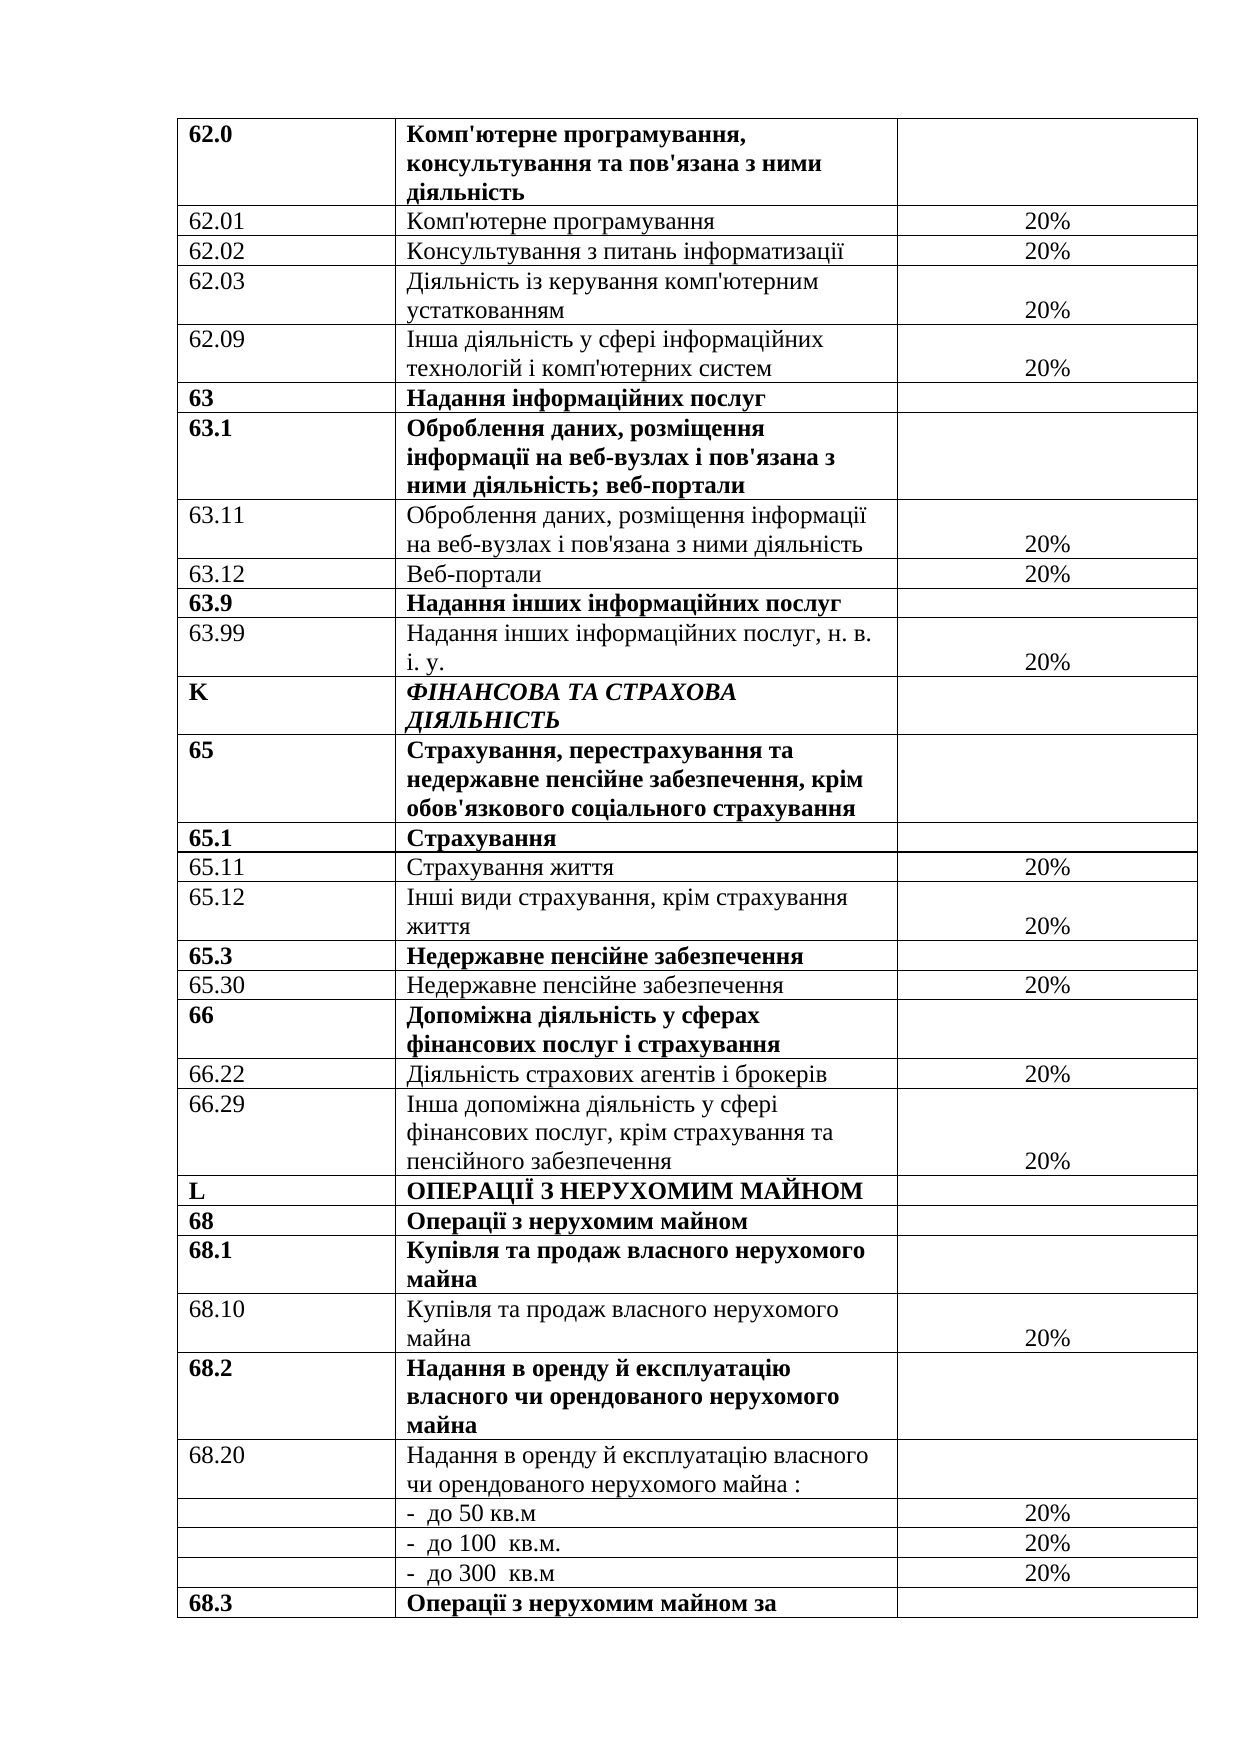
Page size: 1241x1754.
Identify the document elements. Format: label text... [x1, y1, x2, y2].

table_cell [898, 1206, 1197, 1234]
table_cell Оброблення даних, розміщення інформації на веб-вузлах і пов'язана з ними діяльність; веб-портали [396, 413, 897, 499]
table_cell - до 300 кв.м [396, 1558, 897, 1587]
table_cell Веб-портали [396, 559, 897, 587]
table_cell 20% [898, 1294, 1197, 1352]
table_cell [898, 1000, 1197, 1058]
table_cell Надання інших інформаційних послуг, н. в. і. у. [396, 618, 897, 676]
table_cell 65.11 [178, 853, 395, 881]
table_cell 68 [178, 1206, 395, 1234]
table_cell Надання інформаційних послуг [396, 383, 897, 412]
table_cell 20% [898, 1558, 1197, 1587]
table_cell 20% [898, 1528, 1197, 1557]
table_cell 20% [898, 618, 1197, 676]
table_cell [178, 1528, 395, 1557]
table_cell 20% [898, 559, 1197, 587]
table_cell 63.12 [178, 559, 395, 587]
table_cell 63.11 [178, 500, 395, 558]
table_cell ФІНАНСОВА ТА СТРАХОВА ДІЯЛЬНІСТЬ [396, 677, 897, 734]
table_cell Консультування з питань інформатизації [396, 236, 897, 265]
table_cell 62.01 [178, 206, 395, 235]
table_cell [898, 823, 1197, 851]
table_cell 20% [898, 1499, 1197, 1527]
table_cell 20% [898, 853, 1197, 881]
table_cell [898, 119, 1197, 205]
table_cell 65.3 [178, 941, 395, 969]
table_cell Комп'ютерне програмування [396, 206, 897, 235]
table_cell Купівля та продаж власного нерухомого майна [396, 1294, 897, 1352]
table_cell [898, 1236, 1197, 1293]
table_cell Надання інших інформаційних послуг [396, 589, 897, 617]
table_cell [898, 383, 1197, 412]
table_cell 63.9 [178, 589, 395, 617]
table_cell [396, 119, 897, 205]
table_cell Надання в оренду й експлуатацію власного чи орендованого нерухомого майна [396, 1353, 897, 1439]
table_cell 68.3 [178, 1588, 395, 1617]
table_cell 66.29 [178, 1089, 395, 1175]
table_cell [898, 1440, 1197, 1497]
table_cell [898, 941, 1197, 969]
table_cell 68.20 [178, 1440, 395, 1497]
table_cell 66 [178, 1000, 395, 1058]
table_cell ОПЕРАЦІЇ З НЕРУХОМИМ МАЙНОМ [396, 1176, 897, 1205]
table_cell 20% [898, 971, 1197, 999]
table_cell 20% [898, 266, 1197, 323]
table_cell 63.99 [178, 618, 395, 676]
table_cell [178, 1558, 395, 1587]
table_cell Недержавне пенсійне забезпечення [396, 971, 897, 999]
table_cell 62.0 [178, 119, 395, 205]
table_cell 63 [178, 383, 395, 412]
table_cell - до 50 кв.м [396, 1499, 897, 1527]
table_cell 68.1 [178, 1236, 395, 1293]
table_cell K [178, 677, 395, 734]
table_cell Страхування життя [396, 853, 897, 881]
table_cell Діяльність страхових агентів і брокерів [396, 1059, 897, 1088]
table_cell 66.22 [178, 1059, 395, 1088]
table_cell 68.10 [178, 1294, 395, 1352]
table_cell Інші види страхування, крім страхування життя [396, 882, 897, 940]
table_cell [396, 1588, 897, 1617]
table_cell Інша допоміжна діяльність у сфері фінансових послуг, крім страхування та пенсійного забезпечення [396, 1089, 897, 1175]
table_cell [898, 413, 1197, 499]
table_cell 20% [898, 325, 1197, 382]
table_cell Операції з нерухомим майном [396, 1206, 897, 1234]
table_cell 68.2 [178, 1353, 395, 1439]
table_cell 62.09 [178, 325, 395, 382]
table_cell 62.02 [178, 236, 395, 265]
table_cell [898, 735, 1197, 822]
table_cell 63.1 [178, 413, 395, 499]
table_cell Недержавне пенсійне забезпечення [396, 941, 897, 969]
table_cell [898, 677, 1197, 734]
table_cell 20% [898, 500, 1197, 558]
table_cell - до 100 кв.м. [396, 1528, 897, 1557]
table_cell Страхування, перестрахування та недержавне пенсійне забезпечення, крім обов'язкового соціального страхування [396, 735, 897, 822]
table_cell 20% [898, 206, 1197, 235]
table_cell Допоміжна діяльність у сферах фінансових послуг і страхування [396, 1000, 897, 1058]
table_cell [898, 1588, 1197, 1617]
table_cell 65 [178, 735, 395, 822]
table_cell Діяльність із керування комп'ютерним устаткованням [396, 266, 897, 323]
table_cell Купівля та продаж власного нерухомого майна [396, 1236, 897, 1293]
table_cell Інша діяльність у сфері інформаційних технологій і комп'ютерних систем [396, 325, 897, 382]
table_cell Страхування [396, 823, 897, 851]
table_cell 62.03 [178, 266, 395, 323]
table_cell 20% [898, 1089, 1197, 1175]
table_cell Оброблення даних, розміщення інформації на веб-вузлах і пов'язана з ними діяльність [396, 500, 897, 558]
table_cell Надання в оренду й експлуатацію власного чи орендованого нерухомого майна : [396, 1440, 897, 1497]
table_cell L [178, 1176, 395, 1205]
table_cell 65.30 [178, 971, 395, 999]
table_cell [898, 1353, 1197, 1439]
table_cell 20% [898, 236, 1197, 265]
table_cell 20% [898, 1059, 1197, 1088]
table_cell 65.12 [178, 882, 395, 940]
table_cell [178, 1499, 395, 1527]
table_cell 20% [898, 882, 1197, 940]
table_cell 65.1 [178, 823, 395, 851]
table_cell [898, 1176, 1197, 1205]
table_cell [898, 589, 1197, 617]
